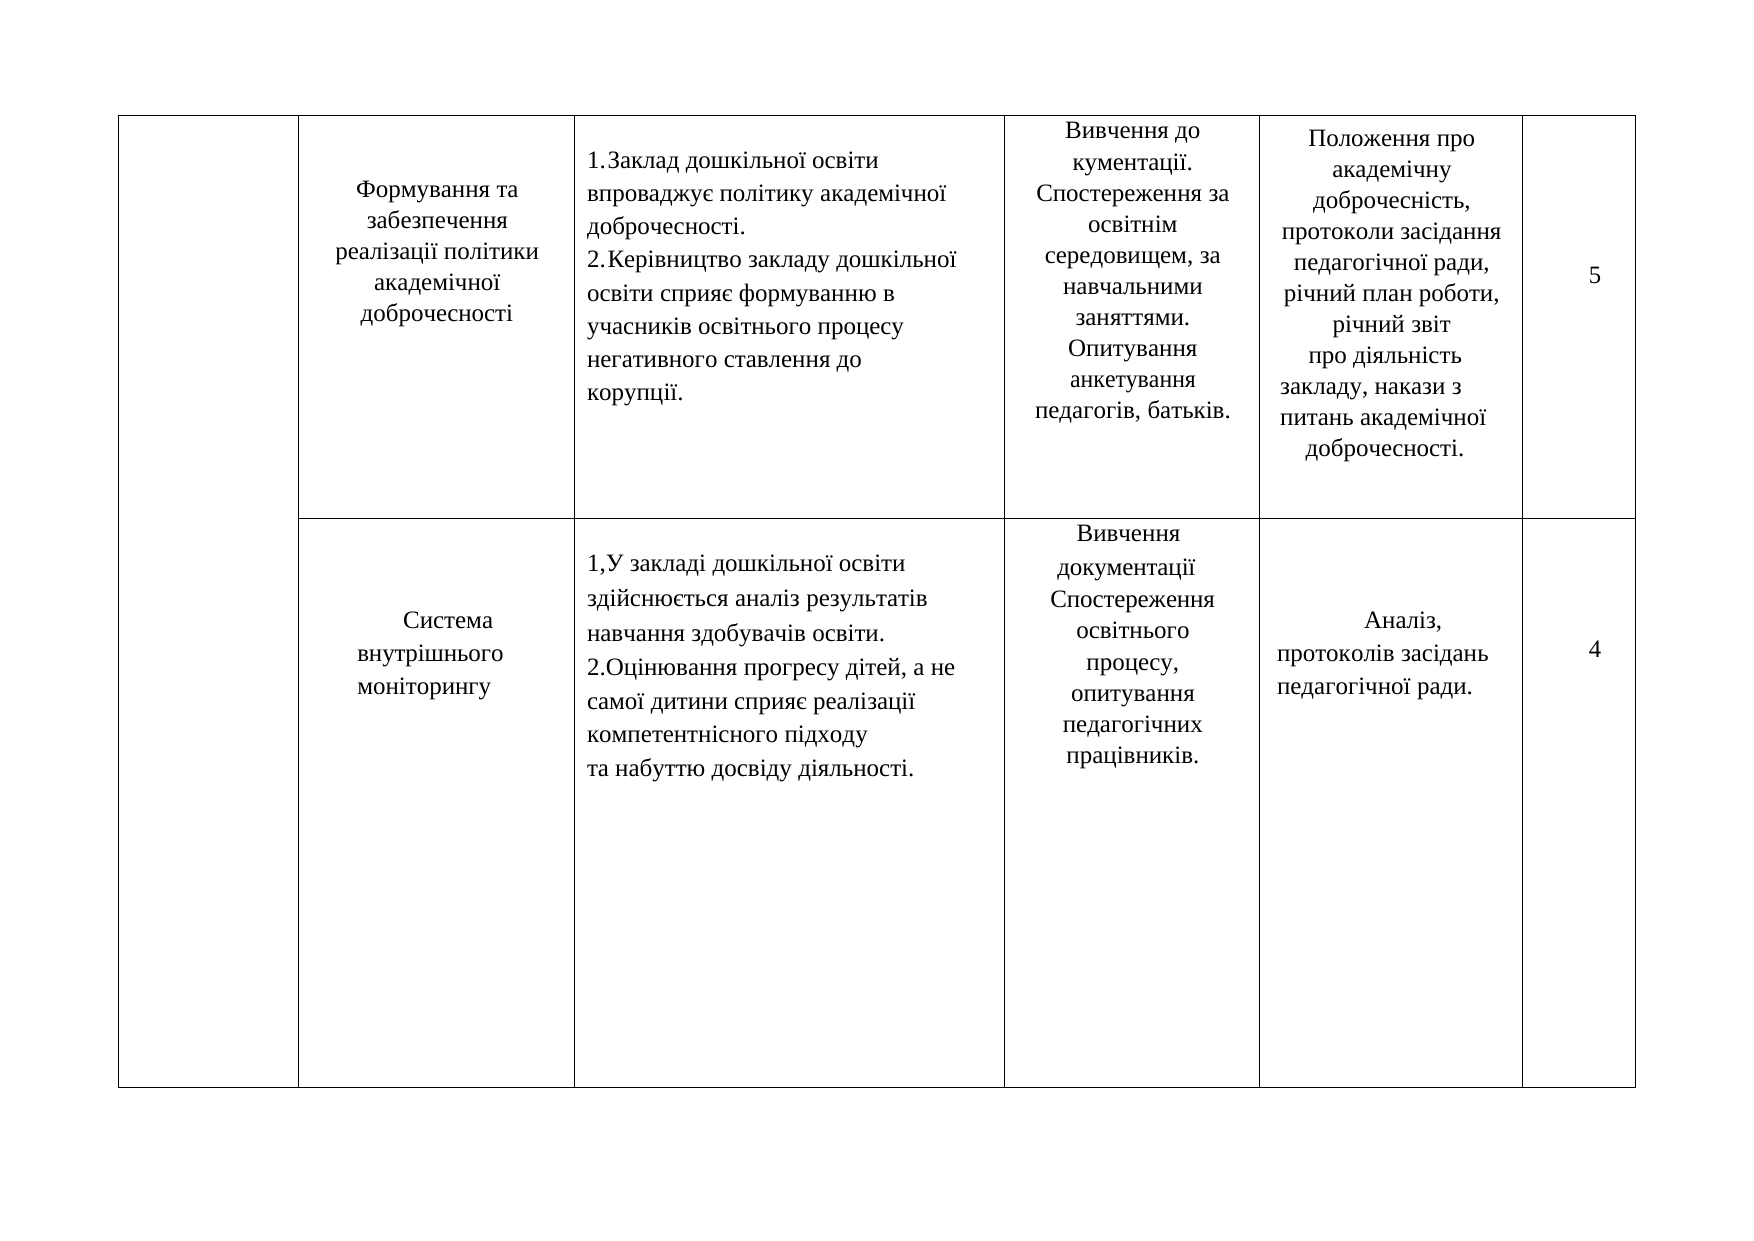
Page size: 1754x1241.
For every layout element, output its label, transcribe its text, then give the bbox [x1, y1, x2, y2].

table_cell Система внутрішнього моніторингу [299, 519, 574, 1087]
table_cell Вивчення документації Спостереження освітнього процесу, опитування педагогічних працівників. [1005, 519, 1259, 1087]
table_cell 4 [1523, 519, 1635, 1087]
table_cell 1,У закладі дошкільної освіти здійснюється аналіз результатів навчання здобувачів освіти. 2.Оцінювання прогресу дітей, а не самої дитини сприяє реалізації компетентнісного підходу та набуттю досвіду діяльності. [575, 519, 1004, 1087]
table_cell Аналіз, протоколів засідань педагогічної ради. [1260, 519, 1522, 1087]
table_cell Формування та забезпечення реалізації політики академічної доброчесності [299, 116, 574, 517]
table_cell Вивчення до кументації. Спостереження за освітнім середовищем, за навчальними заняттями. Опитування анкетування педагогів, батьків. [1005, 116, 1259, 517]
table_cell [119, 116, 298, 1087]
table_cell Заклад дошкільної освіти впроваджує політику академічної доброчесності. Керівництво закладу дошкільної освіти сприяє формуванню в учасників освітнього процесу негативного ставлення до корупції. [575, 116, 1004, 517]
table_cell Положення про академічну доброчесність, протоколи засідання педагогічної ради, річний план роботи, річний звіт про діяльність закладу, накази з питань академічної доброчесності. [1260, 116, 1522, 517]
table_cell 5 [1523, 116, 1635, 517]
